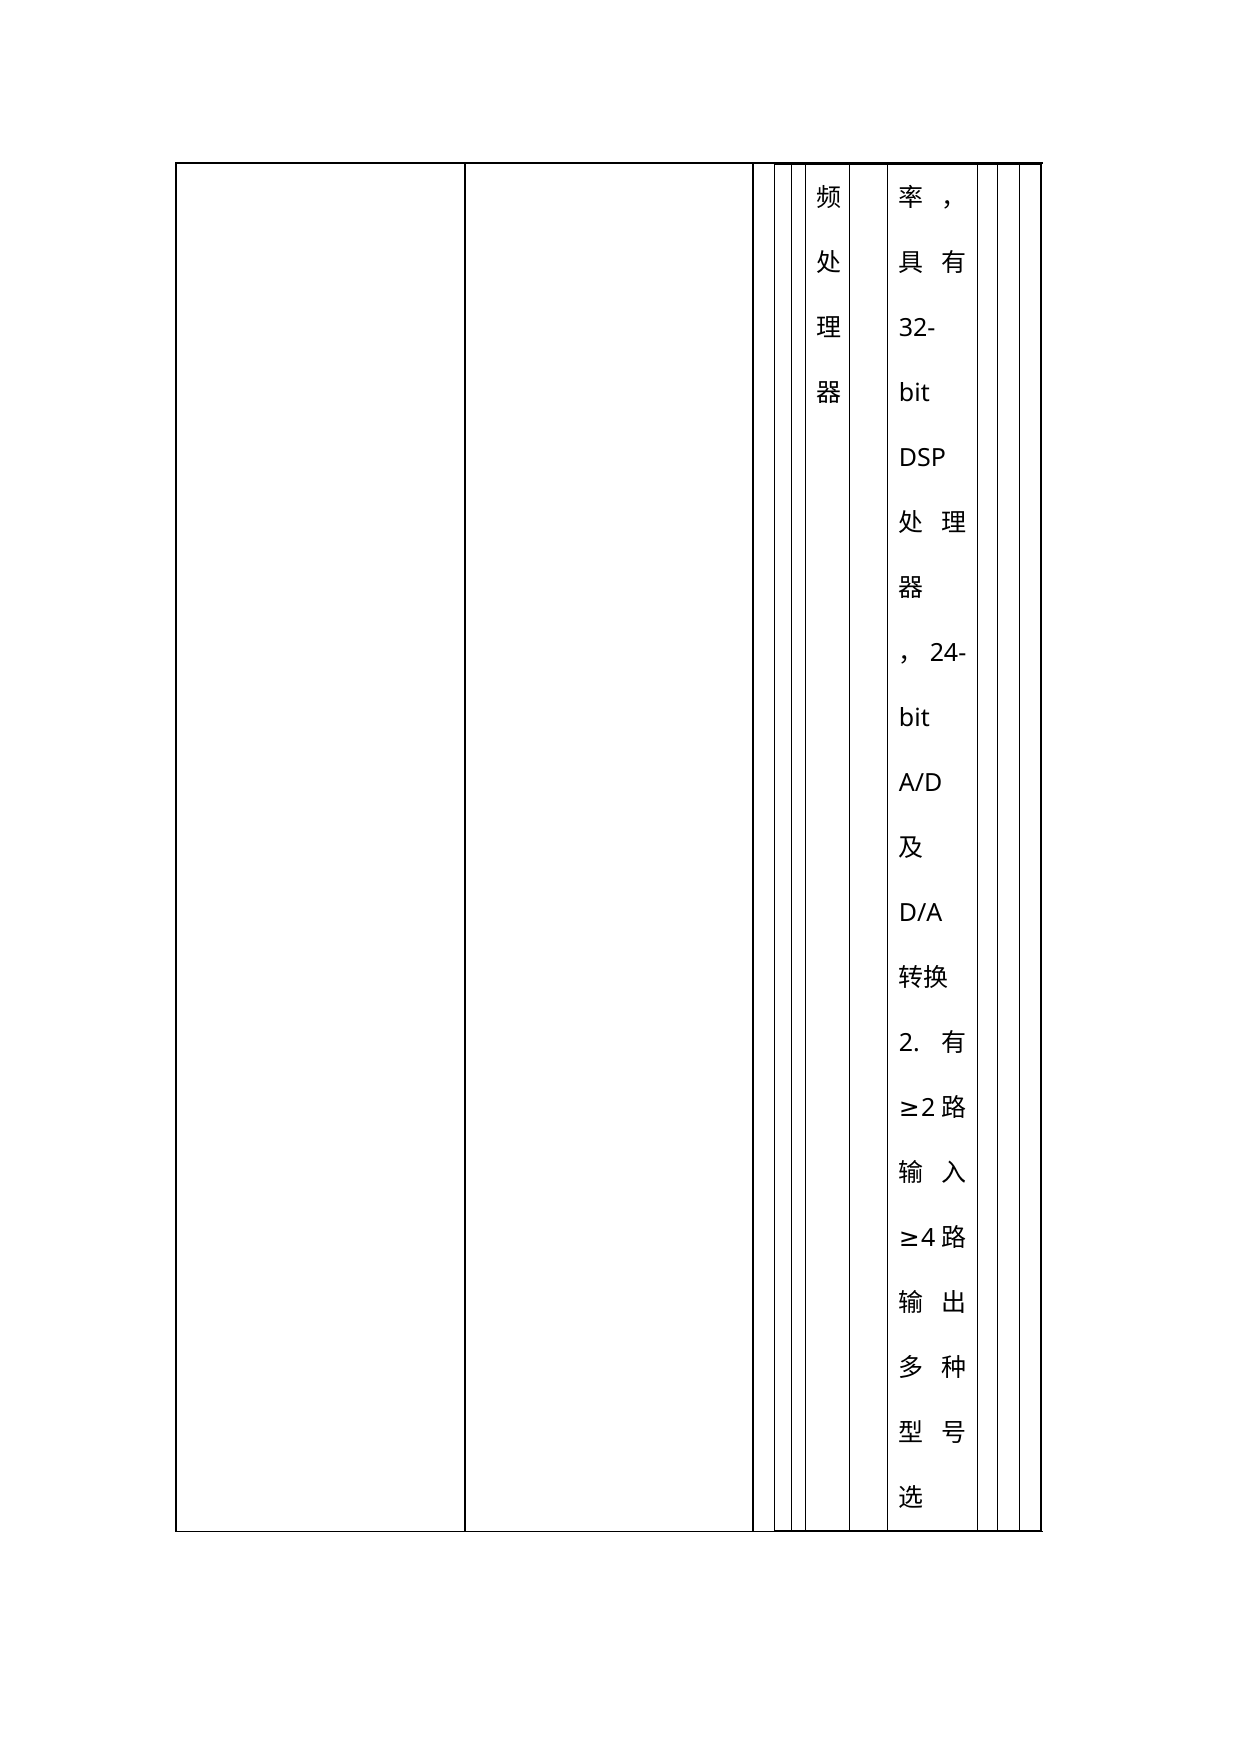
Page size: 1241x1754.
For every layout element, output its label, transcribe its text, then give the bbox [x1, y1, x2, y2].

table_cell [792, 165, 805, 1530]
table_cell [177, 164, 464, 1531]
table_cell [775, 165, 791, 1530]
table_cell 1 [466, 164, 752, 1531]
table_cell [888, 165, 977, 1530]
table_cell [806, 165, 849, 1530]
table_cell [1020, 165, 1040, 1530]
table_cell [978, 165, 997, 1530]
table_cell [754, 164, 774, 1531]
table_cell [850, 165, 887, 1530]
